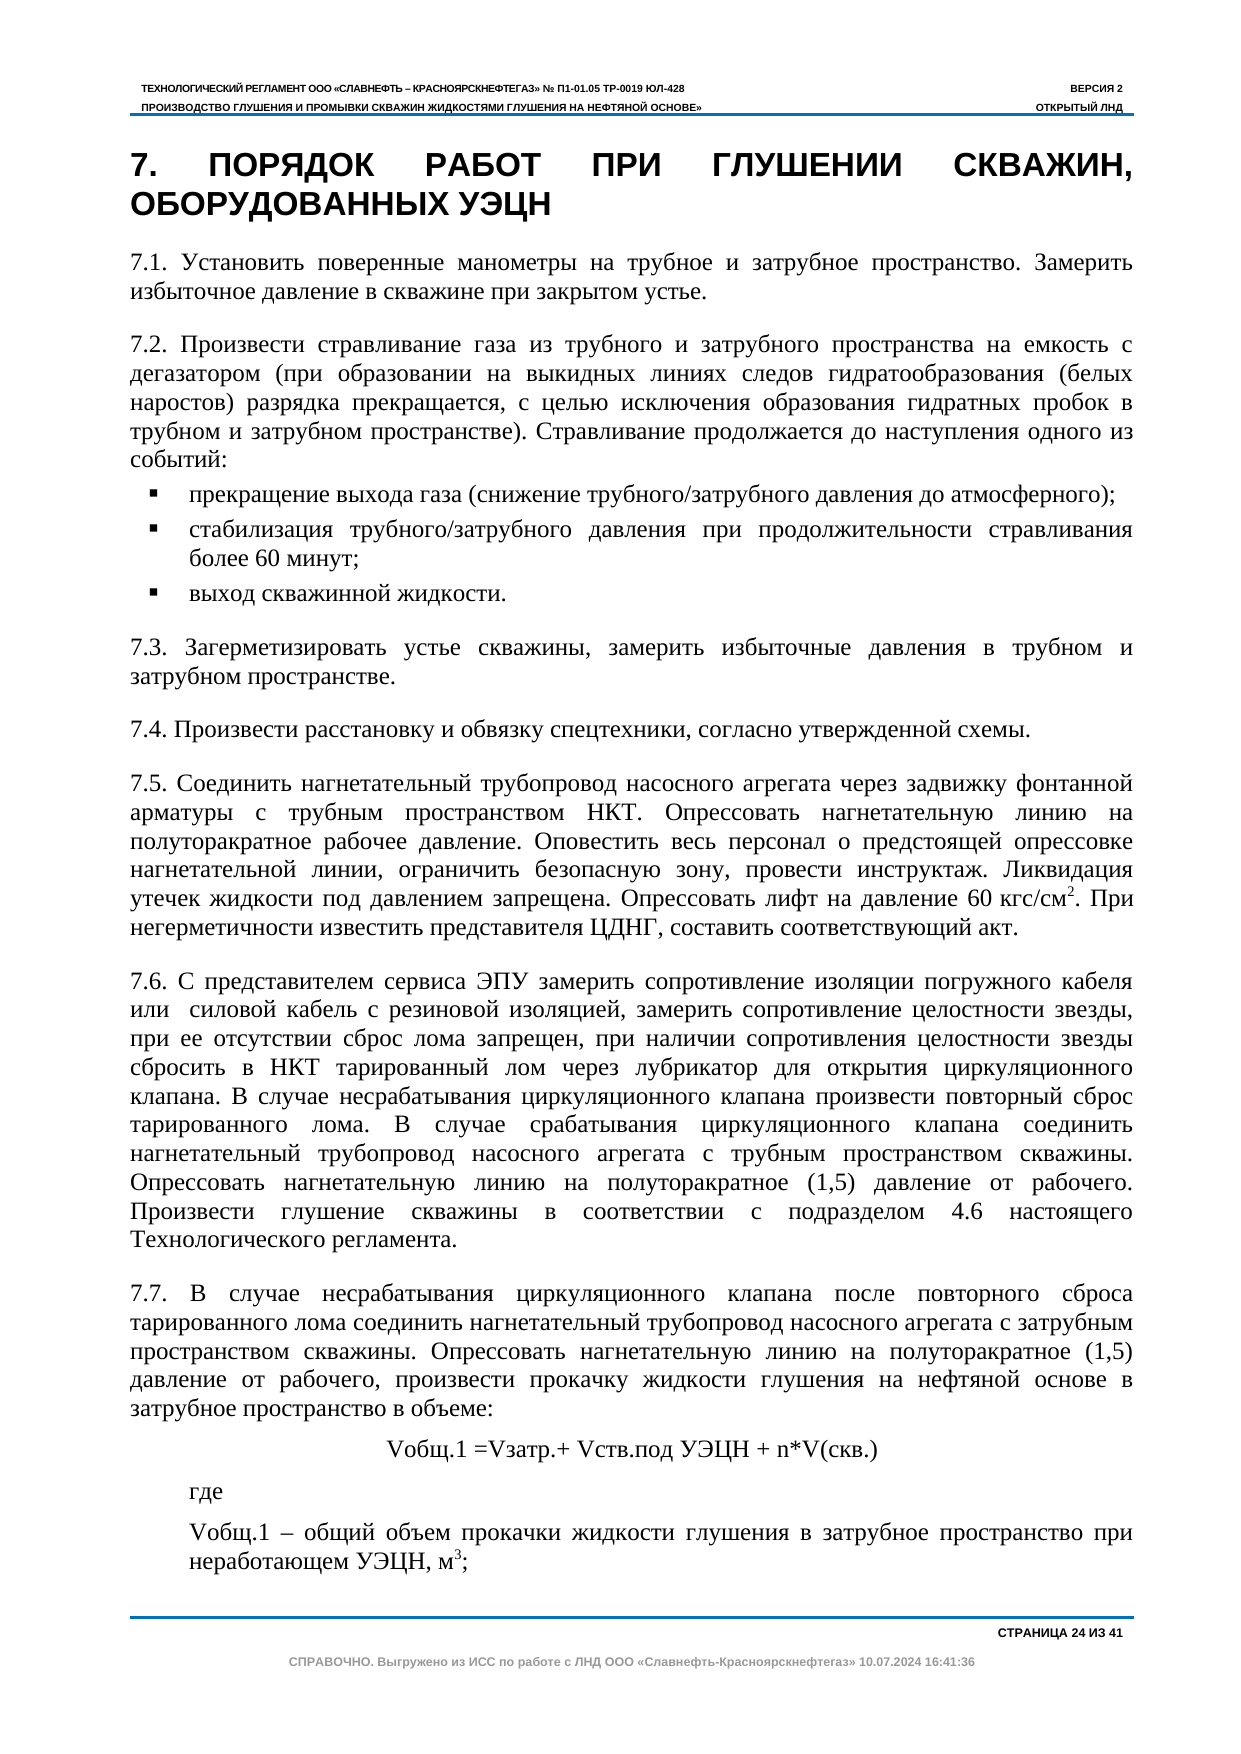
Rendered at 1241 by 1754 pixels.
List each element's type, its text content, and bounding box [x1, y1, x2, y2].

text Vобщ.1 – общий объем прокачки жидкости глушения в затрубное пространство при неработающем УЭЦН, м3; [189, 1517, 1134, 1574]
list стабилизация трубного/затрубного давления при продолжительности стравливания более 60 минут; [148, 514, 1134, 572]
text 7.7. В случае несрабатывания циркуляционного клапана после повторного сброса тарированного лома соединить нагнетательный трубопровод насосного агрегата с затрубным пространством скважины. Опрессовать нагнетательную линию на полуторакратное (1,5) давление от рабочего, произвести прокачку жидкости глушения на нефтяной основе в затрубное пространство в объеме: [130, 1278, 1134, 1422]
list выход скважинной жидкости. [148, 578, 1134, 607]
text 7.5. Соединить нагнетательный трубопровод насосного агрегата через задвижку фонтанной арматуры с трубным пространством НКТ. Опрессовать нагнетательную линию на полуторакратное рабочее давление. Оповестить весь персонал о предстоящей опрессовке нагнетательной линии, ограничить безопасную зону, провести инструктаж. Ликвидация утечек жидкости под давлением запрещена. Опрессовать лифт на давление 60 кгс/см2. При негерметичности известить представителя ЦДНГ, составить соответствующий акт. [130, 768, 1134, 941]
subtitle 7. ПОРЯДОК РАБОТ ПРИ ГЛУШЕНИИ СКВАЖИН, ОБОРУДОВАННЫХ УЭЦН [130, 145, 1134, 222]
text Vобщ.1 =Vзатр.+ Vств.под УЭЦН + n*V(скв.) [130, 1434, 1134, 1463]
text 7.2. Произвести стравливание газа из трубного и затрубного пространства на емкость с дегазатором (при образовании на выкидных линиях следов гидратообразования (белых наростов) разрядка прекращается, с целью исключения образования гидратных пробок в трубном и затрубном пространстве). Стравливание продолжается до наступления одного из событий: [130, 329, 1134, 473]
text где [189, 1476, 1134, 1504]
text 7.1. Установить поверенные манометры на трубное и затрубное пространство. Замерить избыточное давление в скважине при закрытом устье. [130, 247, 1134, 304]
text 7.3. Загерметизировать устье скважины, замерить избыточные давления в трубном и затрубном пространстве. [130, 632, 1134, 689]
text 7.6. С представителем сервиса ЭПУ замерить сопротивление изоляции погружного кабеля или силовой кабель с резиновой изоляцией, замерить сопротивление целостности звезды, при ее отсутствии сброс лома запрещен, при наличии сопротивления целостности звезды сбросить в НКТ тарированный лом через лубрикатор для открытия циркуляционного клапана. В случае несрабатывания циркуляционного клапана произвести повторный сброс тарированного лома. В случае срабатывания циркуляционного клапана соединить нагнетательный трубопровод насосного агрегата с трубным пространством скважины. Опрессовать нагнетательную линию на полуторакратное (1,5) давление от рабочего. Произвести глушение скважины в соответствии с подразделом 4.6 настоящего Технологического регламента. [130, 966, 1134, 1253]
text 7.4. Произвести расстановку и обвязку спецтехники, согласно утвержденной схемы. [130, 714, 1134, 743]
list прекращение выхода газа (снижение трубного/затрубного давления до атмосферного); [148, 479, 1134, 508]
